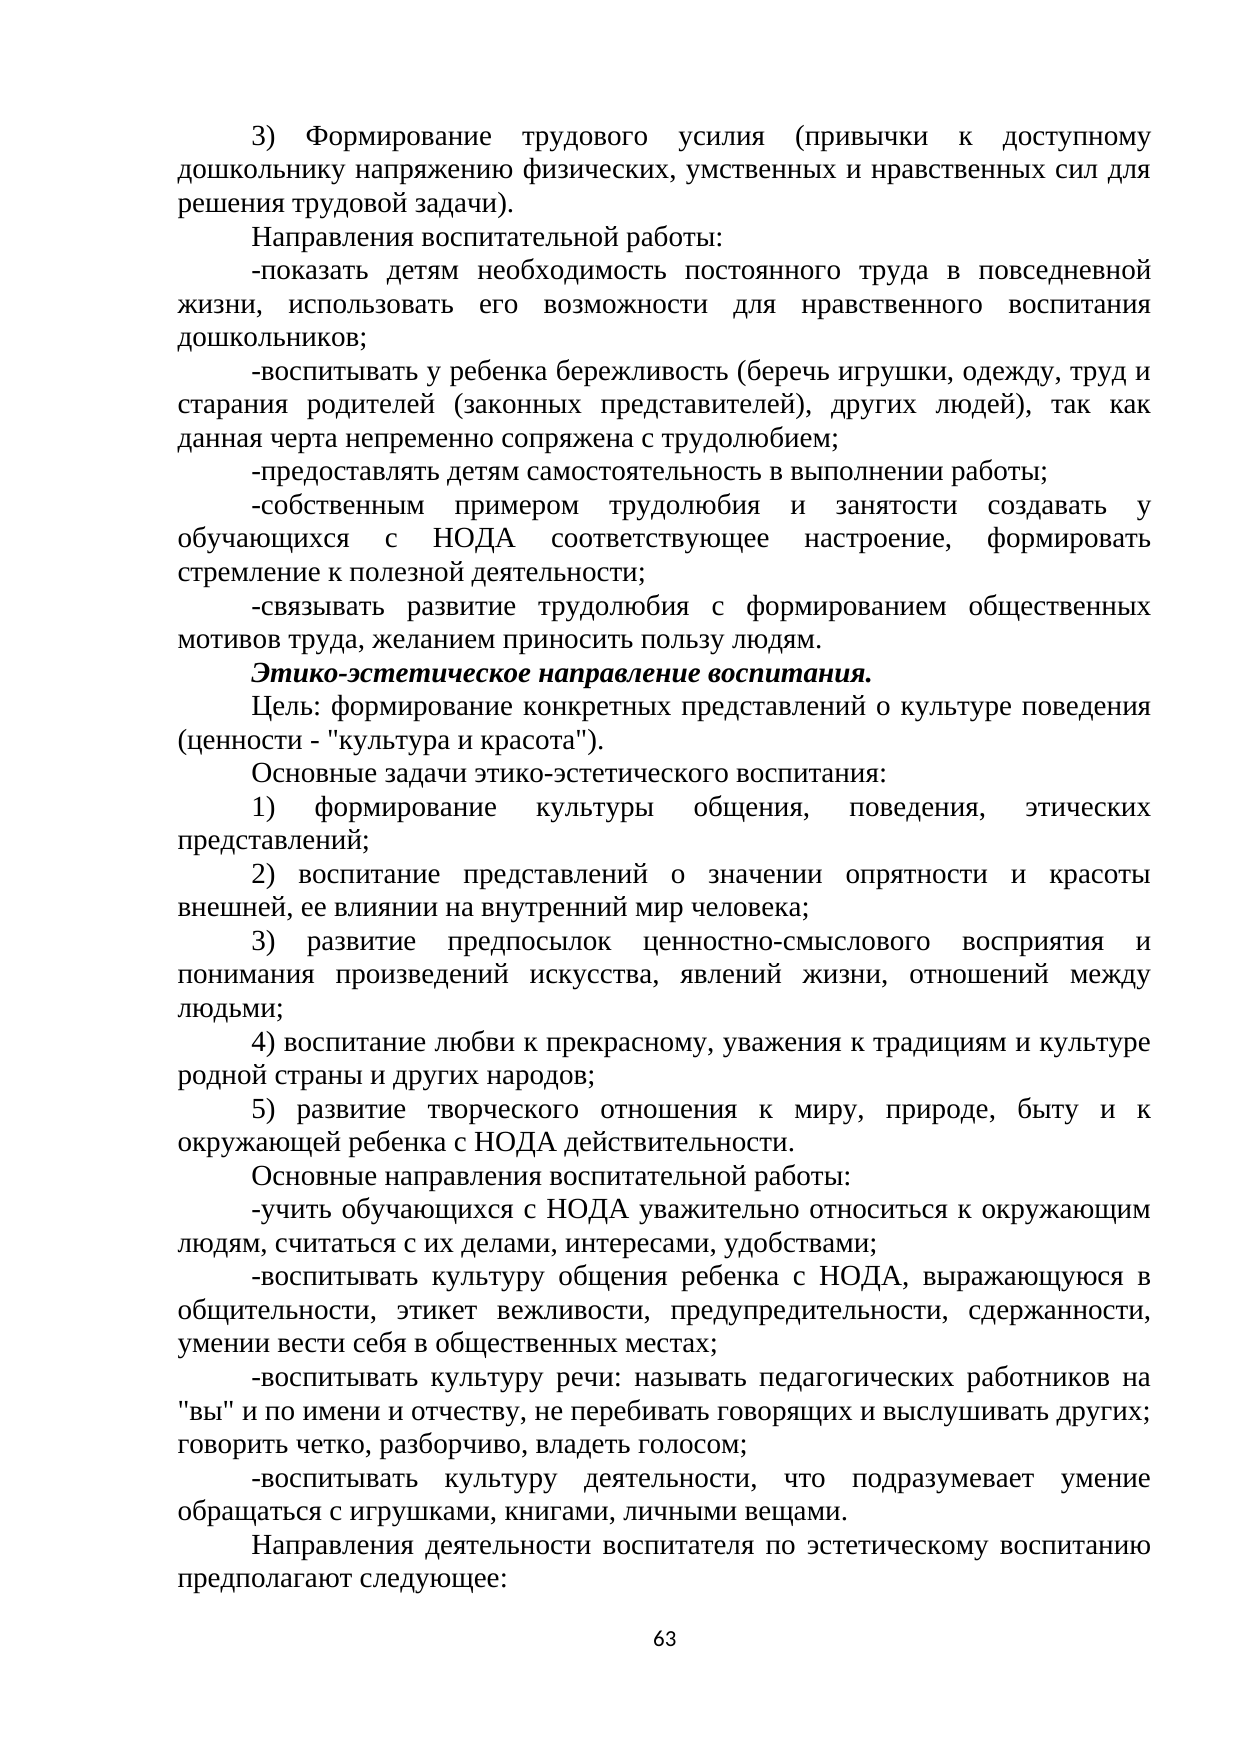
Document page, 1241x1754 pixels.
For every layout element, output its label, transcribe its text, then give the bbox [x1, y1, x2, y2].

text -показать детям необходимость постоянного труда в повседневной жизни, использовать его возможности для нравственного воспитания дошкольников; [177, 252, 1152, 353]
text 1) формирование культуры общения, поведения, этических представлений; [177, 789, 1152, 856]
text 2) воспитание представлений о значении опрятности и красоты внешней, ее влиянии на внутренний мир человека; [177, 856, 1152, 923]
text Цель: формирование конкретных представлений о культуре поведения (ценности - "культура и красота"). [177, 688, 1152, 755]
text Направления деятельности воспитателя по эстетическому воспитанию предполагают следующее: [177, 1527, 1152, 1594]
text 5) развитие творческого отношения к миру, природе, быту и к окружающей ребенка с НОДА действительности. [177, 1091, 1152, 1158]
text 3) Формирование трудового усилия (привычки к доступному дошкольнику напряжению физических, умственных и нравственных сил для решения трудовой задачи). [177, 118, 1152, 219]
text -предоставлять детям самостоятельность в выполнении работы; [177, 453, 1152, 487]
text -воспитывать культуру общения ребенка с НОДА, выражающуюся в общительности, этикет вежливости, предупредительности, сдержанности, умении вести себя в общественных местах; [177, 1258, 1152, 1359]
text -воспитывать у ребенка бережливость (беречь игрушки, одежду, труд и старания родителей (законных представителей), других людей), так как данная черта непременно сопряжена с трудолюбием; [177, 353, 1152, 453]
text Этико-эстетическое направление воспитания. [177, 655, 1152, 688]
text -воспитывать культуру деятельности, что подразумевает умение обращаться с игрушками, книгами, личными вещами. [177, 1460, 1152, 1527]
text -связывать развитие трудолюбия с формированием общественных мотивов труда, желанием приносить пользу людям. [177, 588, 1152, 655]
text Основные направления воспитательной работы: [177, 1158, 1152, 1191]
text -собственным примером трудолюбия и занятости создавать у обучающихся с НОДА соответствующее настроение, формировать стремление к полезной деятельности; [177, 487, 1152, 588]
text -воспитывать культуру речи: называть педагогических работников на "вы" и по имени и отчеству, не перебивать говорящих и выслушивать других; говорить четко, разборчиво, владеть голосом; [177, 1359, 1152, 1460]
text 4) воспитание любви к прекрасному, уважения к традициям и культуре родной страны и других народов; [177, 1024, 1152, 1091]
text Основные задачи этико-эстетического воспитания: [177, 755, 1152, 789]
text 3) развитие предпосылок ценностно-смыслового восприятия и понимания произведений искусства, явлений жизни, отношений между людьми; [177, 923, 1152, 1024]
text Направления воспитательной работы: [177, 219, 1152, 252]
text -учить обучающихся с НОДА уважительно относиться к окружающим людям, считаться с их делами, интересами, удобствами; [177, 1191, 1152, 1258]
